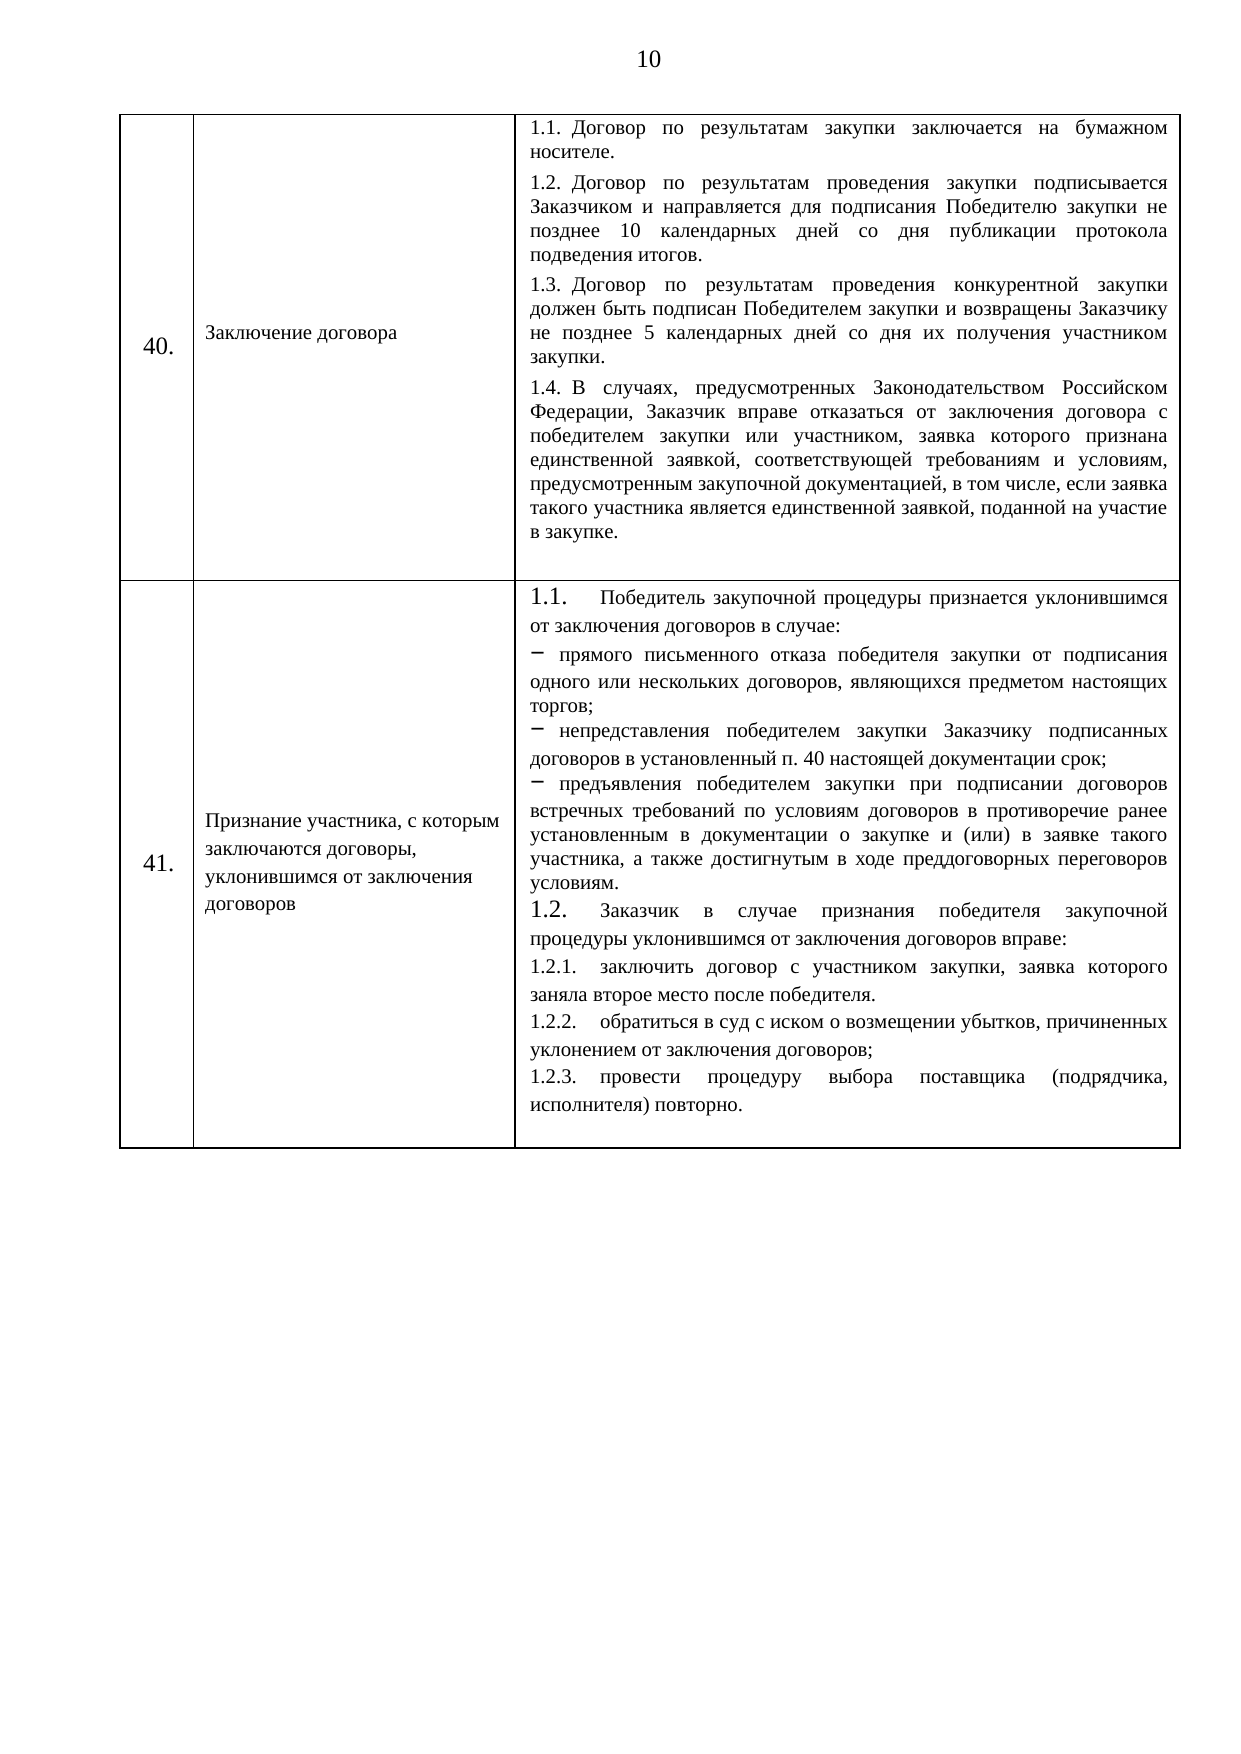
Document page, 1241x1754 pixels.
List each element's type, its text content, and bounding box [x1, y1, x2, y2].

table_cell Заключение договора [194, 115, 514, 580]
table_cell [121, 581, 193, 1147]
table_cell [121, 115, 193, 580]
table_cell Договор по результатам закупки заключается на бумажном носителе. Договор по результатам проведения закупки подписывается Заказчиком и направляется для подписания Победителю закупки не позднее 10 календарных дней со дня публикации протокола подведения итогов. Договор по результатам проведения конкурентной закупки должен быть подписан Победителем закупки и возвращены Заказчику не позднее 5 календарных дней со дня их получения участником закупки. В случаях, предусмотренных Законодательством Российском Федерации, Заказчик вправе отказаться от заключения договора с победителем закупки или участником, заявка которого признана единственной заявкой, соответствующей требованиям и условиям, предусмотренным закупочной документацией, в том числе, если заявка такого участника является единственной заявкой, поданной на участие в закупке. [516, 115, 1179, 580]
table_cell Признание участника, с которым заключаются договоры, уклонившимся от заключения договоров [194, 581, 514, 1147]
table_cell Победитель закупочной процедуры признается уклонившимся от заключения договоров в случае: прямого письменного отказа победителя закупки от подписания одного или нескольких договоров, являющихся предметом настоящих торгов; непредставления победителем закупки Заказчику подписанных договоров в установленный п. 40 настоящей документации срок; предъявления победителем закупки при подписании договоров встречных требований по условиям договоров в противоречие ранее установленным в документации о закупке и (или) в заявке такого участника, а также достигнутым в ходе преддоговорных переговоров условиям. Заказчик в случае признания победителя закупочной процедуры уклонившимся от заключения договоров вправе: заключить договор с участником закупки, заявка которого заняла второе место после победителя. обратиться в суд с иском о возмещении убытков, причиненных уклонением от заключения договоров; провести процедуру выбора поставщика (подрядчика, исполнителя) повторно. [516, 581, 1179, 1147]
